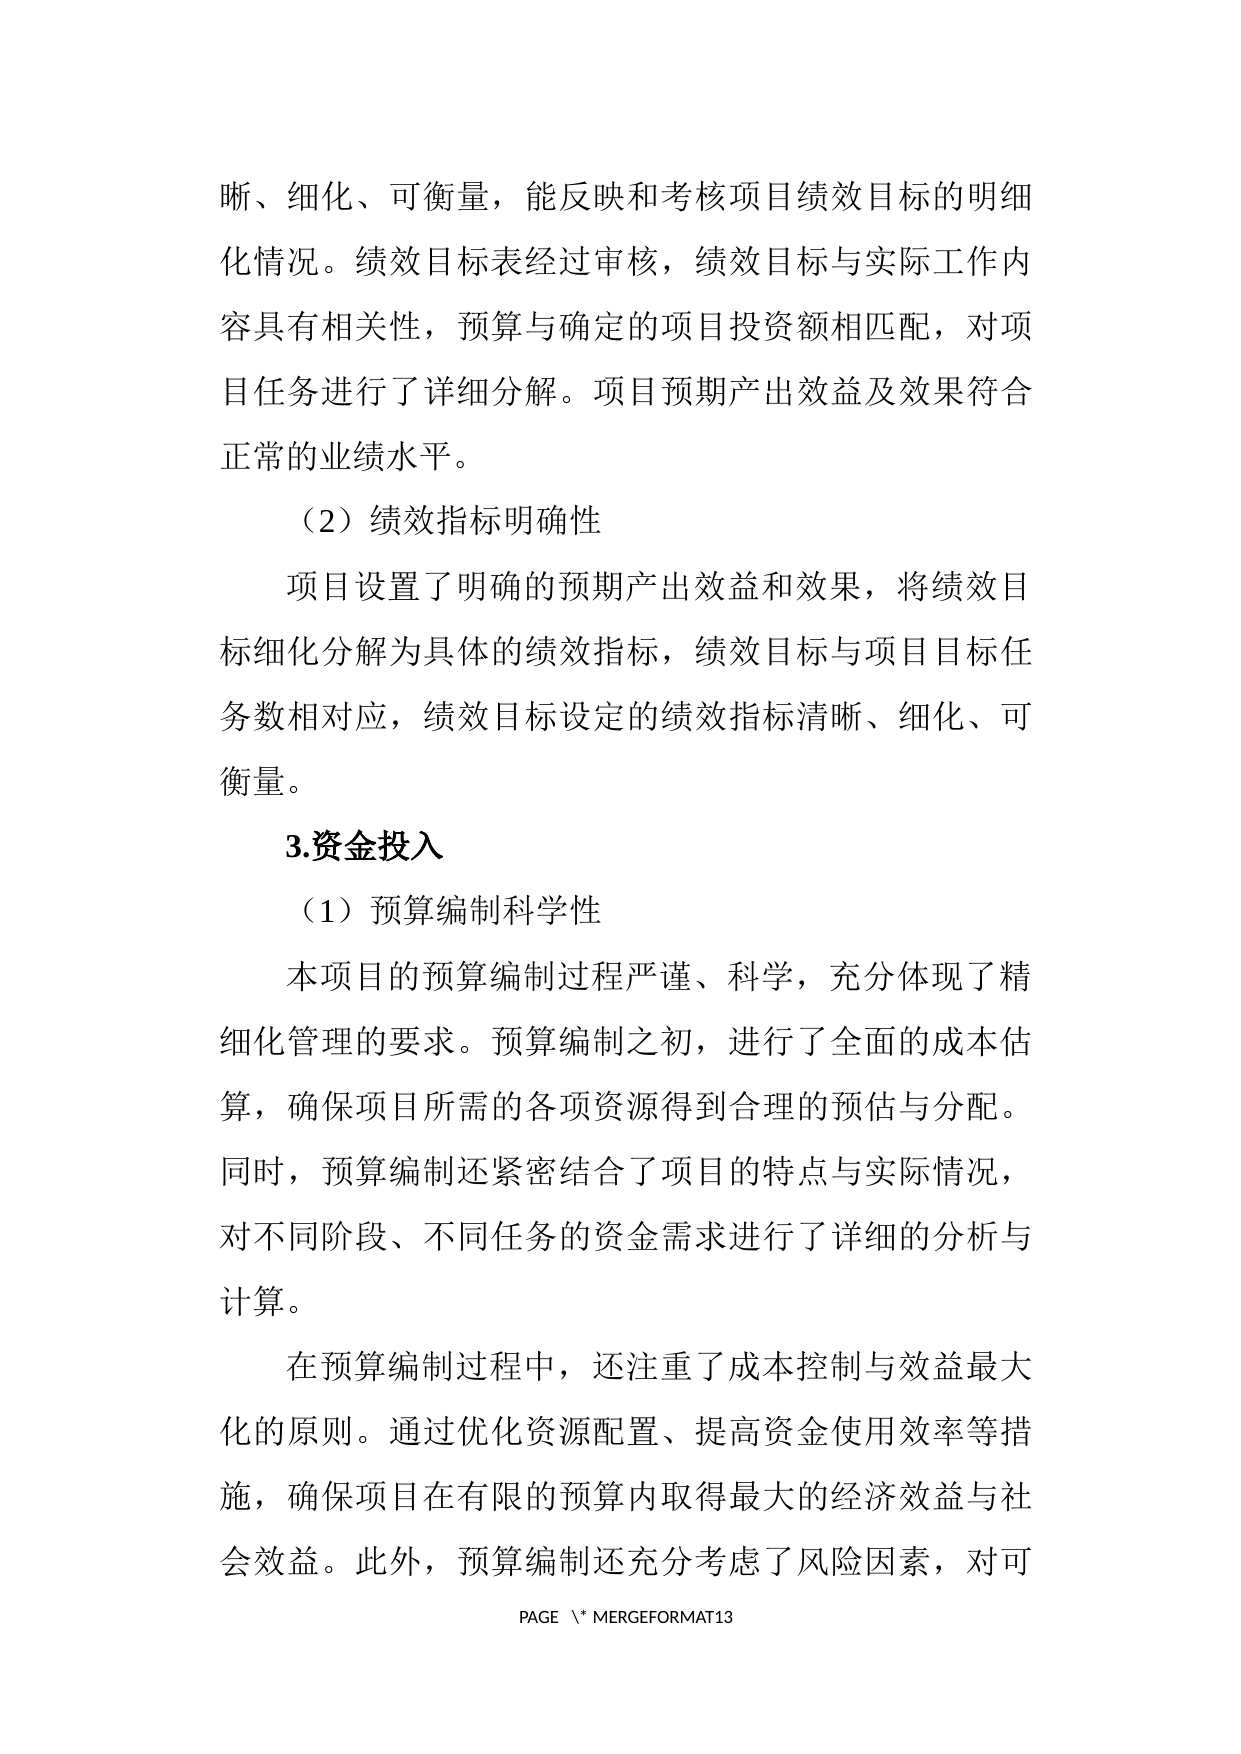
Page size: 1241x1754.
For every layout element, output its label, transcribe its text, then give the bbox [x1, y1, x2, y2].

text （2）绩效指标明确性 [218, 487, 1033, 552]
text （1）预算编制科学性 [218, 877, 1033, 942]
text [218, 1332, 1033, 1592]
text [218, 162, 1033, 487]
text 3.资金投入 [218, 812, 1033, 877]
text 项目设置了明确的预期产出效益和效果，将绩效目标细化分解为具体的绩效指标，绩效目标与项目目标任务数相对应，绩效目标设定的绩效指标清晰、细化、可衡量。 [218, 552, 1033, 812]
text 本项目的预算编制过程严谨、科学，充分体现了精细化管理的要求。预算编制之初，进行了全面的成本估算，确保项目所需的各项资源得到合理的预估与分配。同时，预算编制还紧密结合了项目的特点与实际情况，对不同阶段、不同任务的资金需求进行了详细的分析与计算。 [218, 942, 1033, 1332]
